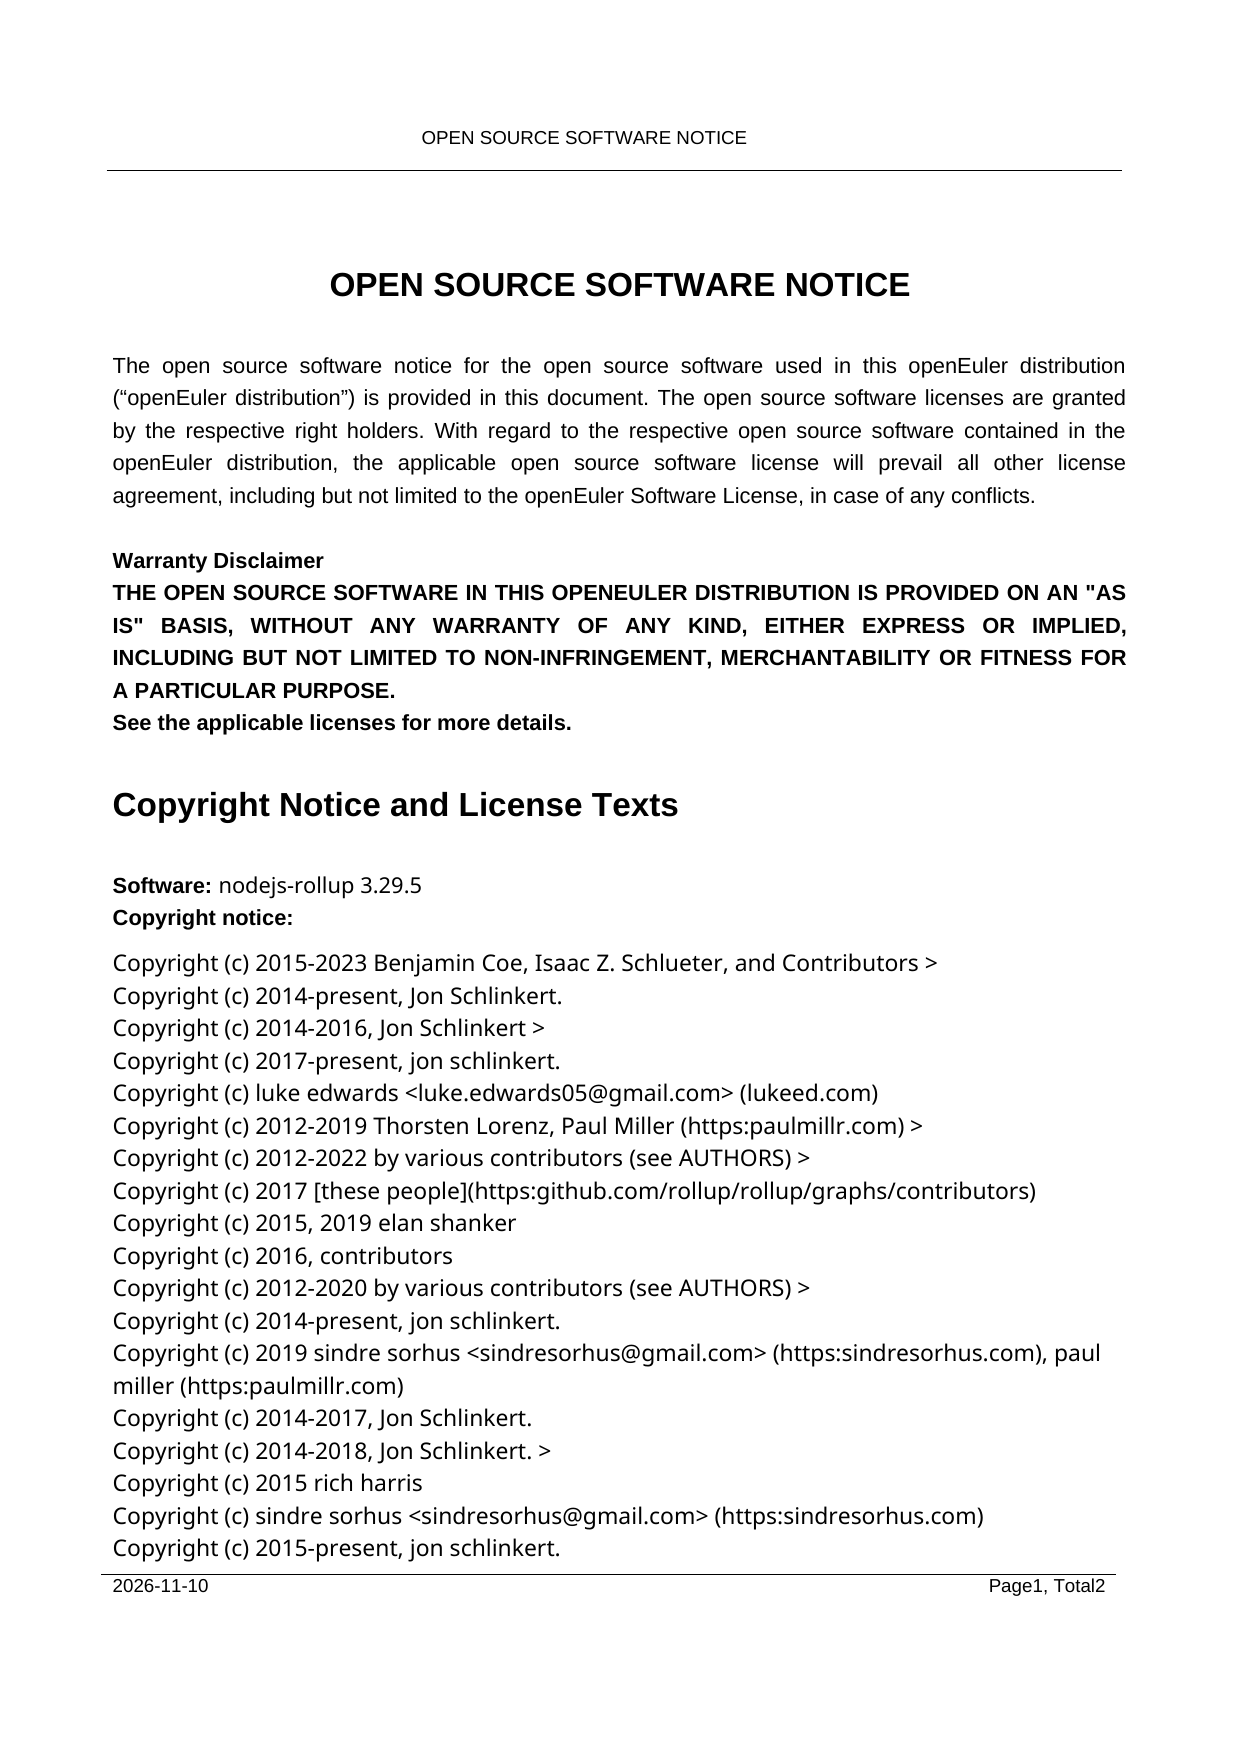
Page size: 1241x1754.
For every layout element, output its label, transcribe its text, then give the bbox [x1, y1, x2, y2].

text Copyright notice: [112, 901, 1128, 934]
text Copyright Notice and License Texts [112, 771, 1128, 836]
text The open source software notice for the open source software used in this openEuler distribution (“openEuler distribution”) is provided in this document. The open source software licenses are granted by the respective right holders. With regard to the respective open source software contained in the openEuler distribution, the applicable open source software license will prevail all other license agreement, including but not limited to the openEuler Software License, in case of any conflicts. [112, 349, 1128, 511]
text THE OPEN SOURCE SOFTWARE IN THIS OPENEULER DISTRIBUTION IS PROVIDED ON AN "AS IS" BASIS, WITHOUT ANY WARRANTY OF ANY KIND, EITHER EXPRESS OR IMPLIED, INCLUDING BUT NOT LIMITED TO NON-INFRINGEMENT, MERCHANTABILITY OR FITNESS FOR A PARTICULAR PURPOSE. See the applicable licenses for more details. [112, 576, 1128, 739]
title Software: nodejs-rollup 3.29.5 [112, 869, 1128, 901]
text Warranty Disclaimer [112, 544, 1128, 576]
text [112, 947, 1128, 1564]
text OPEN SOURCE SOFTWARE NOTICE [112, 251, 1128, 316]
